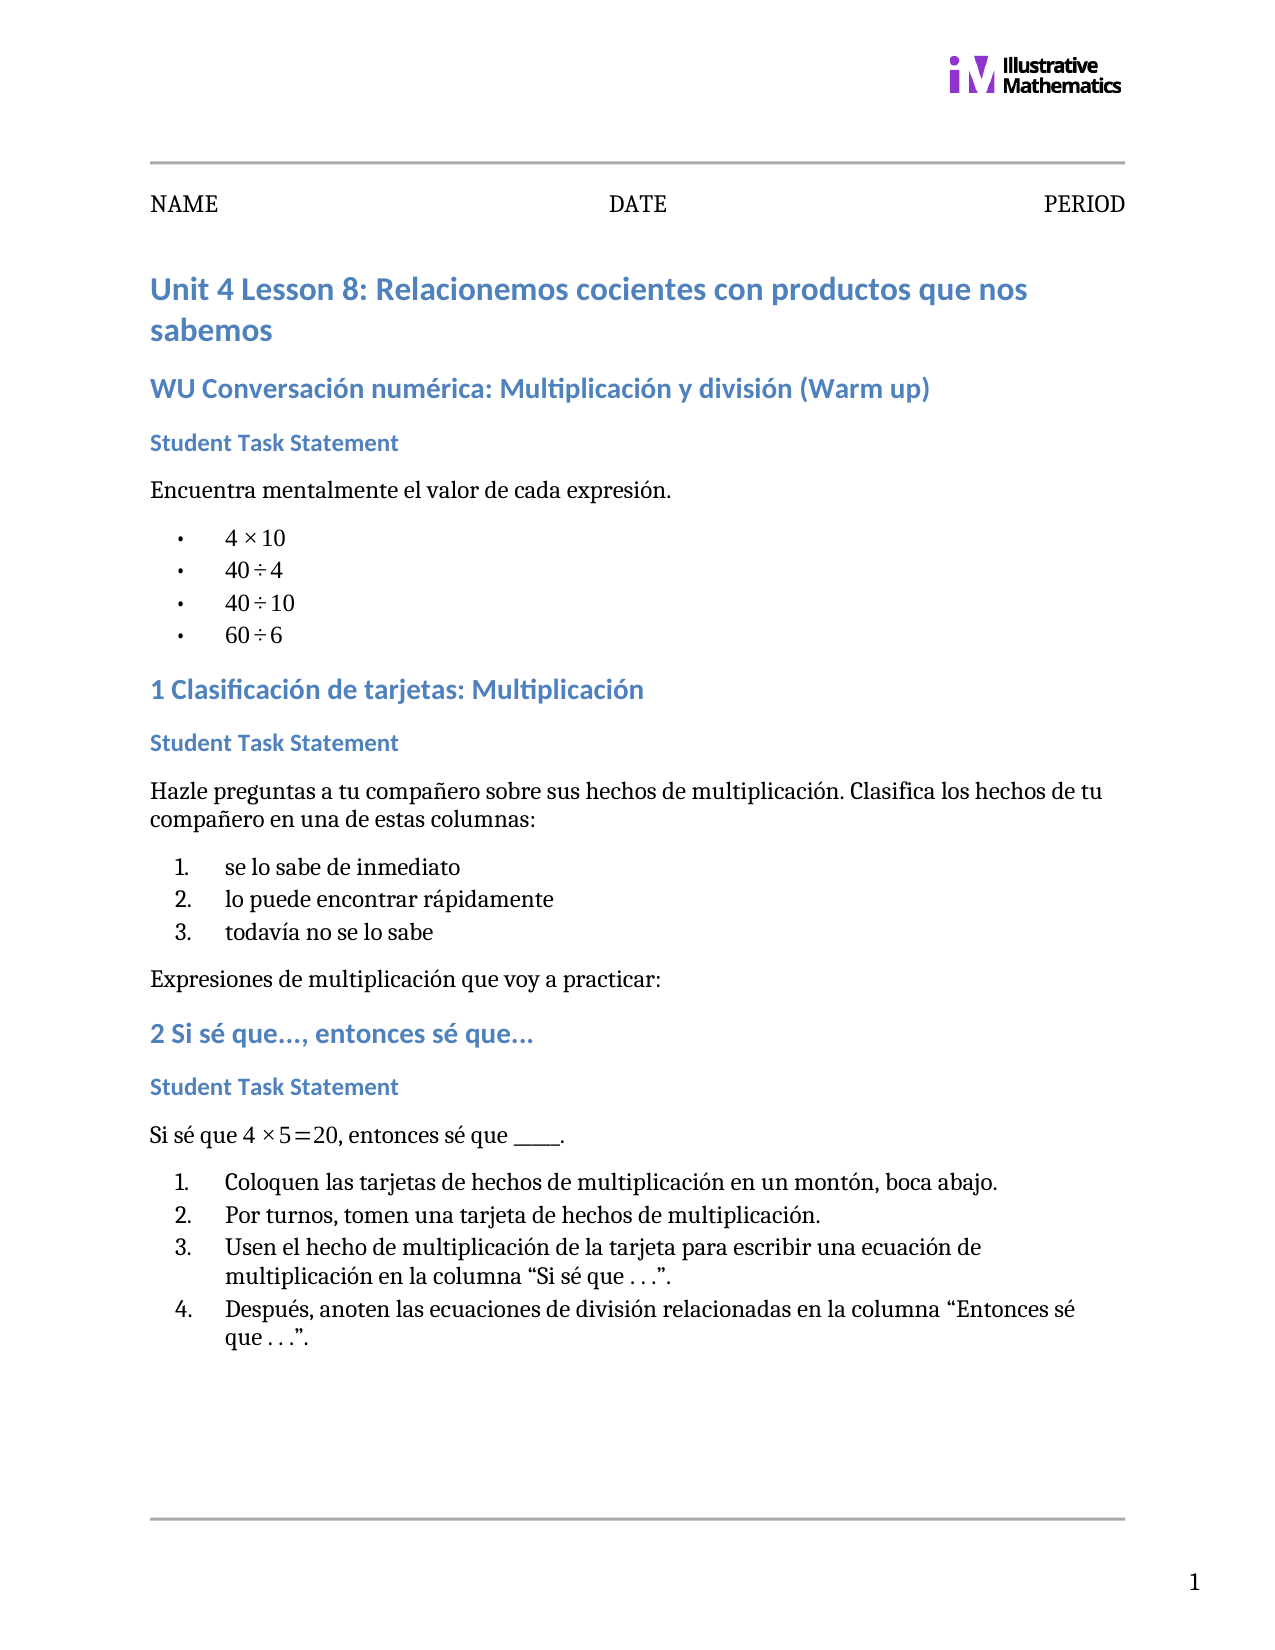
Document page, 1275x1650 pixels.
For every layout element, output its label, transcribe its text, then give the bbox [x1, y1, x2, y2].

picture [949, 55, 1121, 93]
subtitle Student Task Statement [150, 427, 1125, 458]
subtitle Student Task Statement [150, 1071, 1125, 1102]
subtitle 1 Clasificación de tarjetas: Multiplicación [150, 671, 1125, 707]
list Usen el hecho de multiplicación de la tarjeta para escribir una ecuación de multiplicación en la columna “Si sé que . . .”. [175, 1233, 1125, 1291]
list lo puede encontrar rápidamente [175, 885, 1125, 914]
text Expresiones de multiplicación que voy a practicar: [150, 965, 1125, 994]
list todavía no se lo sabe [175, 918, 1125, 947]
list Por turnos, tomen una tarjeta de hechos de multiplicación. [175, 1201, 1125, 1229]
subtitle WU Conversación numérica: Multiplicación y división (Warm up) [150, 371, 1125, 406]
text Hazle preguntas a tu compañero sobre sus hechos de multiplicación. Clasifica los hechos de tu compañero en una de estas columnas: [150, 777, 1125, 834]
subtitle Unit 4 Lesson 8: Relacionemos cocientes con productos que nos sabemos [150, 268, 1125, 350]
text Encuentra mentalmente el valor de cada expresión. [150, 476, 1125, 505]
subtitle 2 Si sé que..., entonces sé que... [150, 1015, 1125, 1051]
subtitle Student Task Statement [150, 727, 1125, 758]
text Si sé que , entonces sé que _____. [150, 1121, 1125, 1149]
list Coloquen las tarjetas de hechos de multiplicación en un montón, boca abajo. [175, 1168, 1125, 1197]
list Después, anoten las ecuaciones de división relacionadas en la columna “Entonces sé que . . .”. [175, 1294, 1125, 1352]
list se lo sabe de inmediato [175, 853, 1125, 882]
